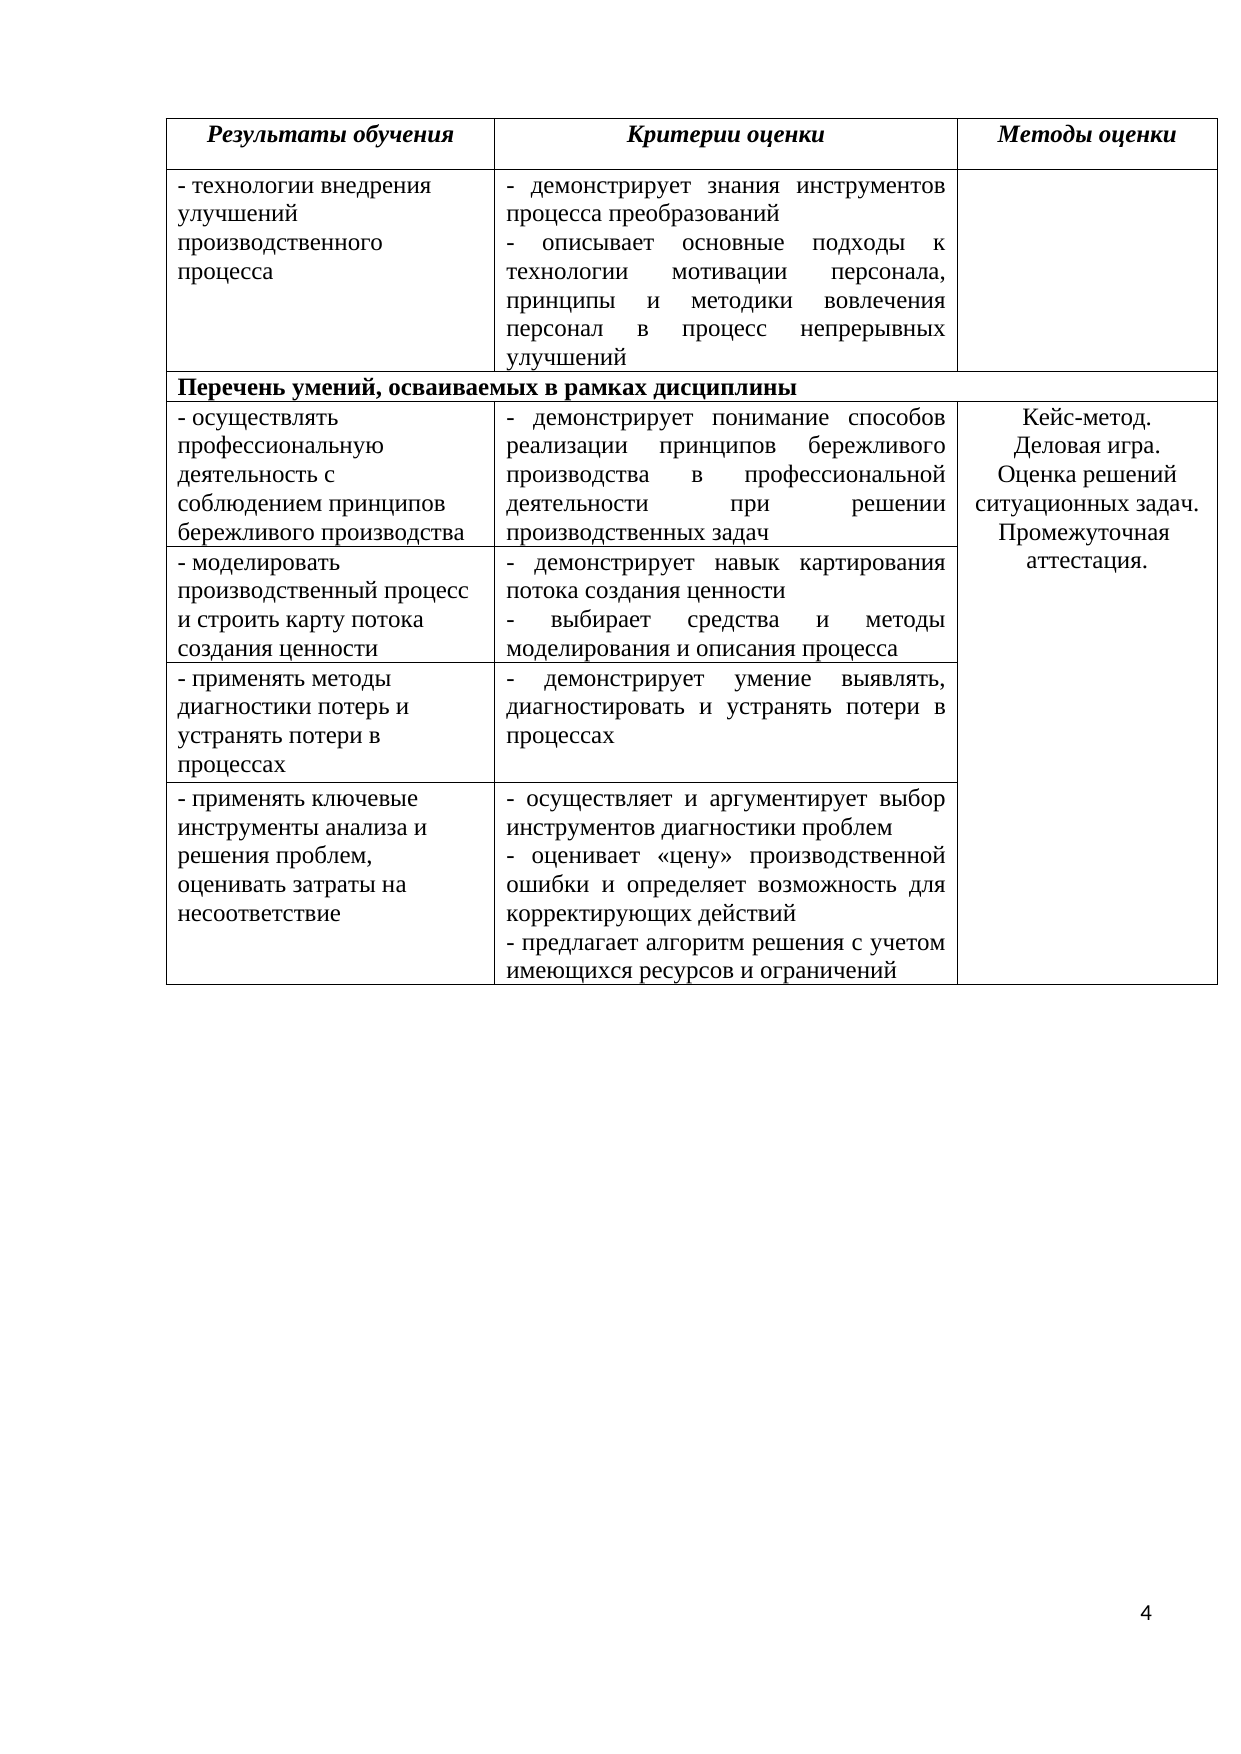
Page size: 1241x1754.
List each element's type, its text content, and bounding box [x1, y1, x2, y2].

table_cell - применять ключевые инструменты анализа и решения проблем, оценивать затраты на несоответствие [167, 783, 494, 984]
table_cell Перечень умений, осваиваемых в рамках дисциплины [167, 372, 1217, 401]
table_cell - демонстрирует знания инструментов процесса преобразований - описывает основные подходы к технологии мотивации персонала, принципы и методики вовлечения персонал в процесс непрерывных улучшений [495, 170, 957, 371]
table_cell - моделировать производственный процесс и строить карту потока создания ценности [167, 547, 494, 662]
table_cell Кейс-метод. Деловая игра. Оценка решений ситуационных задач. Промежуточная аттестация. [958, 402, 1217, 984]
table_cell - демонстрирует навык картирования потока создания ценности - выбирает средства и методы моделирования и описания процесса [495, 547, 957, 662]
table_cell - осуществлять профессиональную деятельность с соблюдением принципов бережливого производства [167, 402, 494, 546]
table_cell - осуществляет и аргументирует выбор инструментов диагностики проблем - оценивает «цену» производственной ошибки и определяет возможность для корректирующих действий - предлагает алгоритм решения с учетом имеющихся ресурсов и ограничений [495, 783, 957, 984]
table_cell - демонстрирует умение выявлять, диагностировать и устранять потери в процессах [495, 663, 957, 782]
table_header Критерии оценки [495, 119, 957, 169]
table_header Результаты обучения [167, 119, 494, 169]
table_header Методы оценки [958, 119, 1217, 169]
table_cell - демонстрирует понимание способов реализации принципов бережливого производства в профессиональной деятельности при решении производственных задач [495, 402, 957, 546]
table_cell - технологии внедрения улучшений производственного процесса [167, 170, 494, 371]
table_cell - применять методы диагностики потерь и устранять потери в процессах [167, 663, 494, 782]
